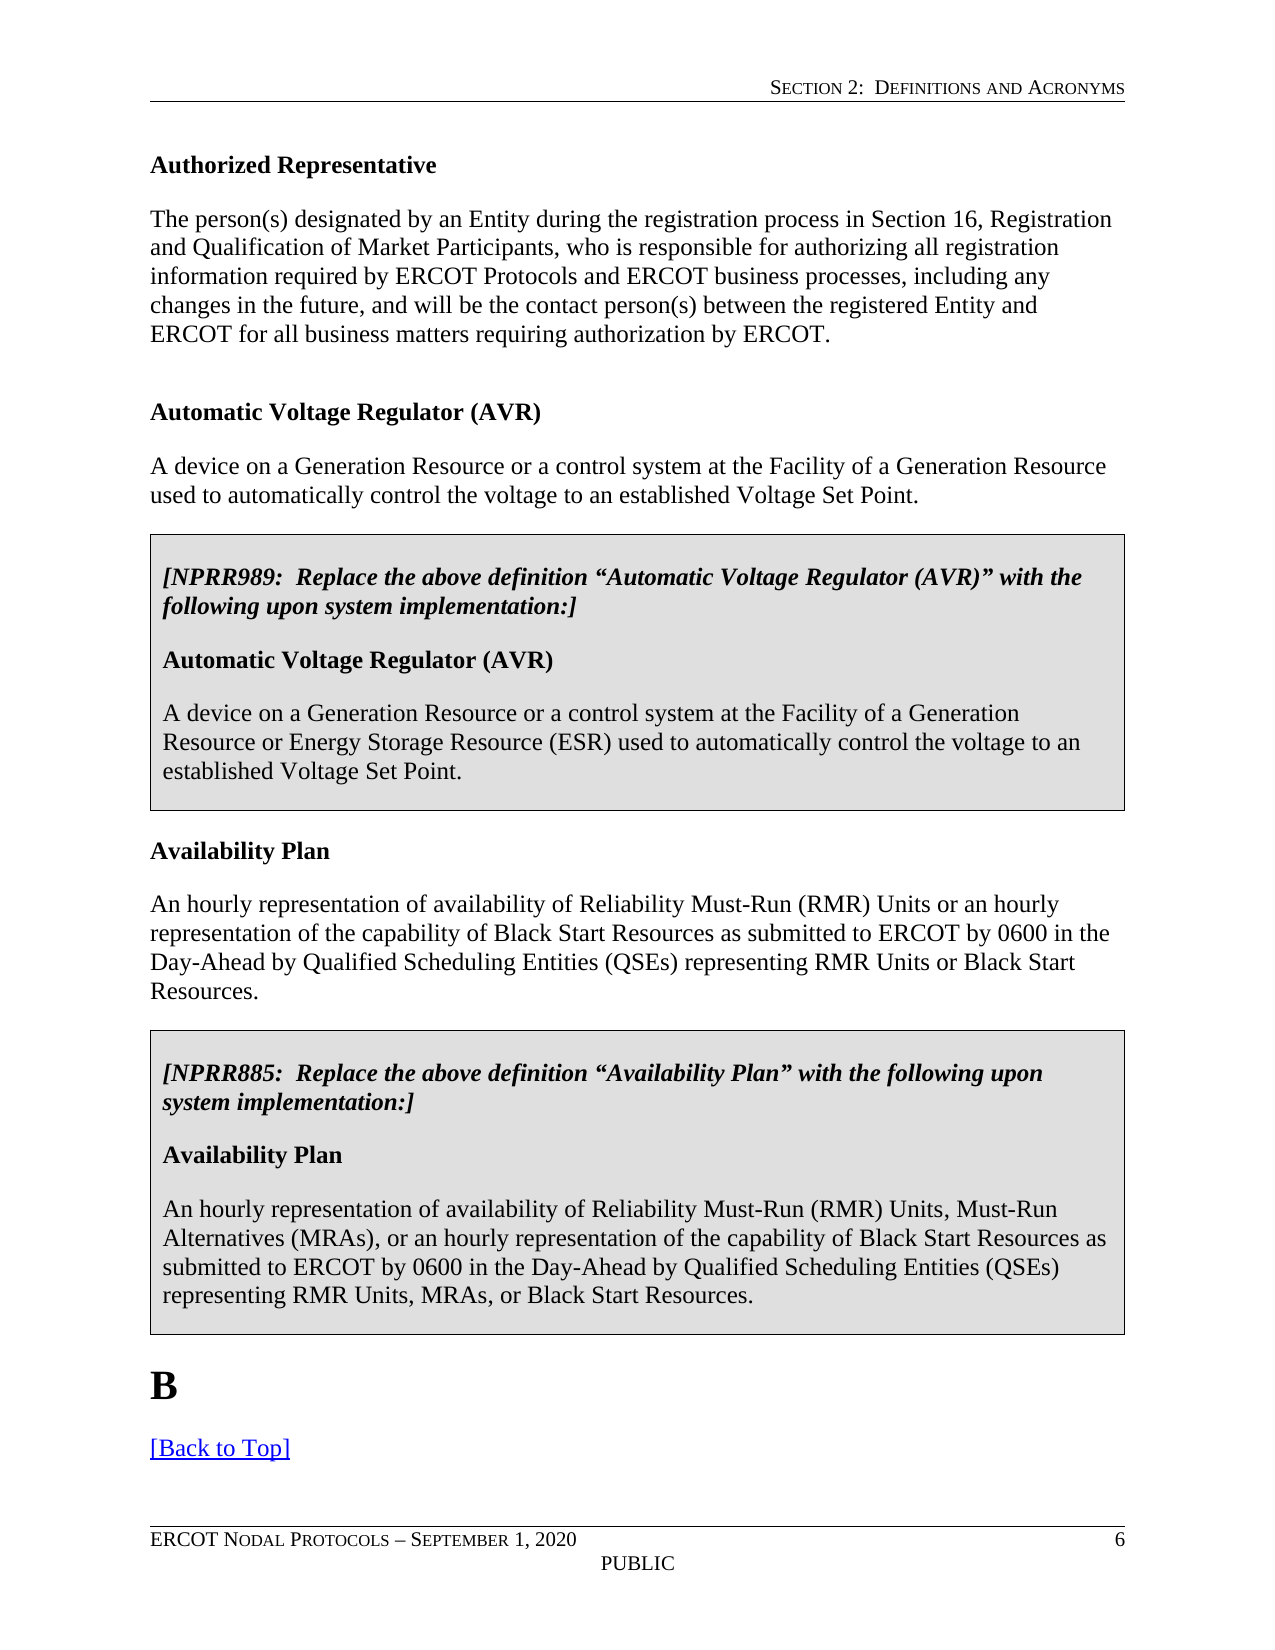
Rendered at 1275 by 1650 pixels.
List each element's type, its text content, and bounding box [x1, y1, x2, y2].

text Automatic Voltage Regulator (AVR) [150, 397, 1125, 426]
table_header [NPRR989: Replace the above definition “Automatic Voltage Regulator (AVR)” with the following upon system implementation:] Automatic Voltage Regulator (AVR) A device on a Generation Resource or a control system at the Facility of a Generation Resource or Energy Storage Resource (ESR) used to automatically control the voltage to an established Voltage Set Point. [151, 535, 1124, 810]
table_header [NPRR885: Replace the above definition “Availability Plan” with the following upon system implementation:] Availability Plan An hourly representation of availability of Reliability Must-Run (RMR) Units, Must-Run Alternatives (MRAs), or an hourly representation of the capability of Black Start Resources as submitted to ERCOT by 0600 in the Day-Ahead by Qualified Scheduling Entities (QSEs) representing RMR Units, MRAs, or Black Start Resources. [151, 1031, 1124, 1334]
text Availability Plan [150, 836, 1125, 864]
text B [150, 1360, 1125, 1408]
list [Back to Top] [150, 1433, 1125, 1462]
text The person(s) designated by an Entity during the registration process in Section 16, Registration and Qualification of Market Participants, who is responsible for authorizing all registration information required by ERCOT Protocols and ERCOT business processes, including any changes in the future, and will be the contact person(s) between the registered Entity and ERCOT for all business matters requiring authorization by ERCOT. [150, 204, 1125, 347]
text An hourly representation of availability of Reliability Must-Run (RMR) Units or an hourly representation of the capability of Black Start Resources as submitted to ERCOT by 0600 in the Day-Ahead by Qualified Scheduling Entities (QSEs) representing RMR Units or Black Start Resources. [150, 889, 1125, 1004]
text A device on a Generation Resource or a control system at the Facility of a Generation Resource used to automatically control the voltage to an established Voltage Set Point. [150, 451, 1125, 509]
text Authorized Representative [150, 150, 1125, 179]
